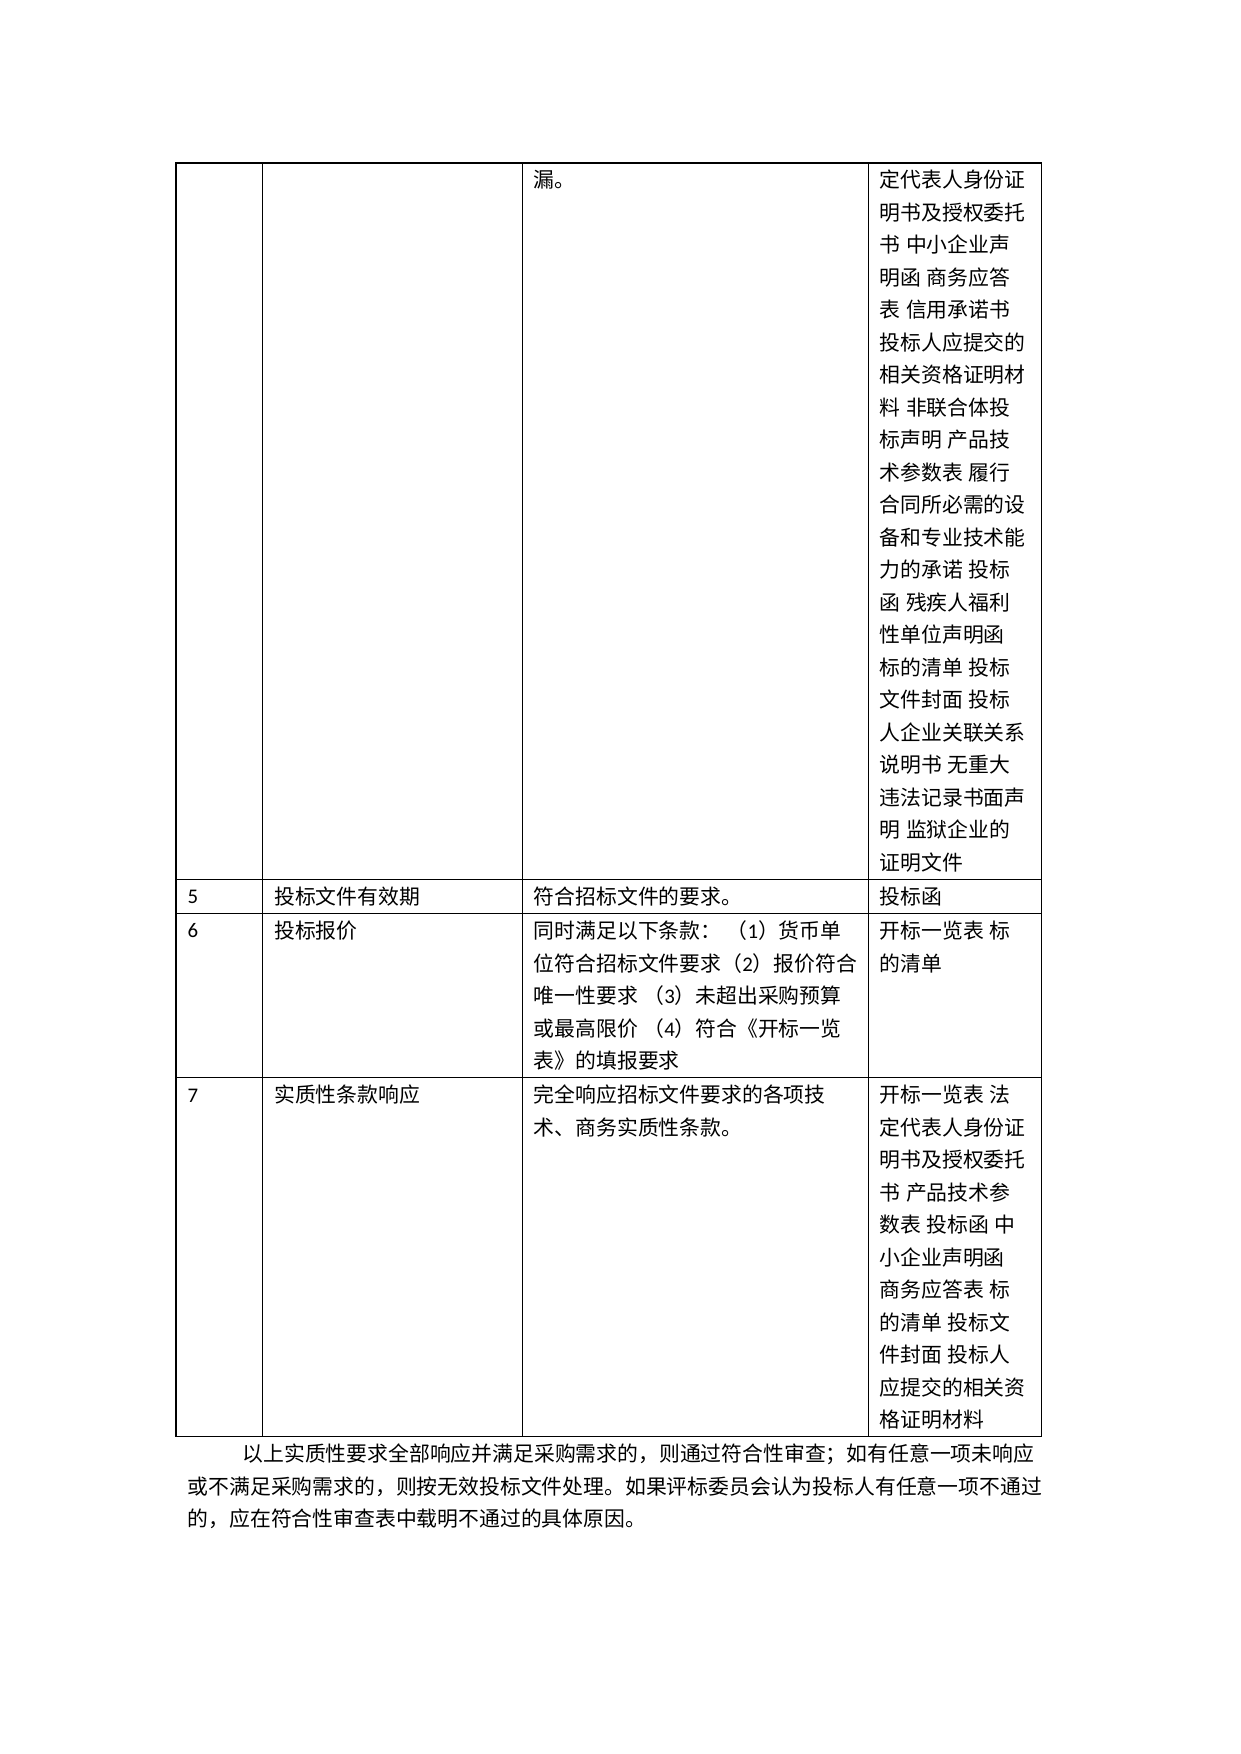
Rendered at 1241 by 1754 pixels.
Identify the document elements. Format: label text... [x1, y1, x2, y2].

table_cell 投标文件有效期 [263, 880, 522, 913]
table_cell 5 [177, 880, 262, 913]
table_cell 6 [177, 914, 262, 1077]
table_cell 开标一览表 标的清单 [869, 914, 1041, 1077]
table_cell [869, 164, 1041, 878]
table_cell 实质性条款响应 [263, 1078, 522, 1436]
table_cell 开标一览表 法定代表人身份证明书及授权委托书 产品技术参数表 投标函 中小企业声明函 商务应答表 标的清单 投标文件封面 投标人应提交的相关资格证明材料 [869, 1078, 1041, 1436]
table_cell 签章 [263, 164, 522, 878]
table_cell 投标函 [869, 880, 1041, 913]
table_cell 符合招标文件的要求。 [523, 880, 868, 913]
table_cell 4 [177, 164, 262, 878]
table_cell 签章均符合招标文件要求，且无遗漏。 [523, 164, 868, 878]
table_cell 7 [177, 1078, 262, 1436]
table_cell 完全响应招标文件要求的各项技术、商务实质性条款。 [523, 1078, 868, 1436]
table_cell 投标报价 [263, 914, 522, 1077]
table_cell 同时满足以下条款： （1）货币单位符合招标文件要求（2）报价符合唯一性要求 （3）未超出采购预算或最高限价 （4）符合《开标一览表》的填报要求 [523, 914, 868, 1077]
text 以上实质性要求全部响应并满足采购需求的，则通过符合性审查；如有任意一项未响应或不满足采购需求的，则按无效投标文件处理。如果评标委员会认为投标人有任意一项不通过的，应在符合性审查表中载明不通过的具体原因。 [187, 1437, 1053, 1535]
